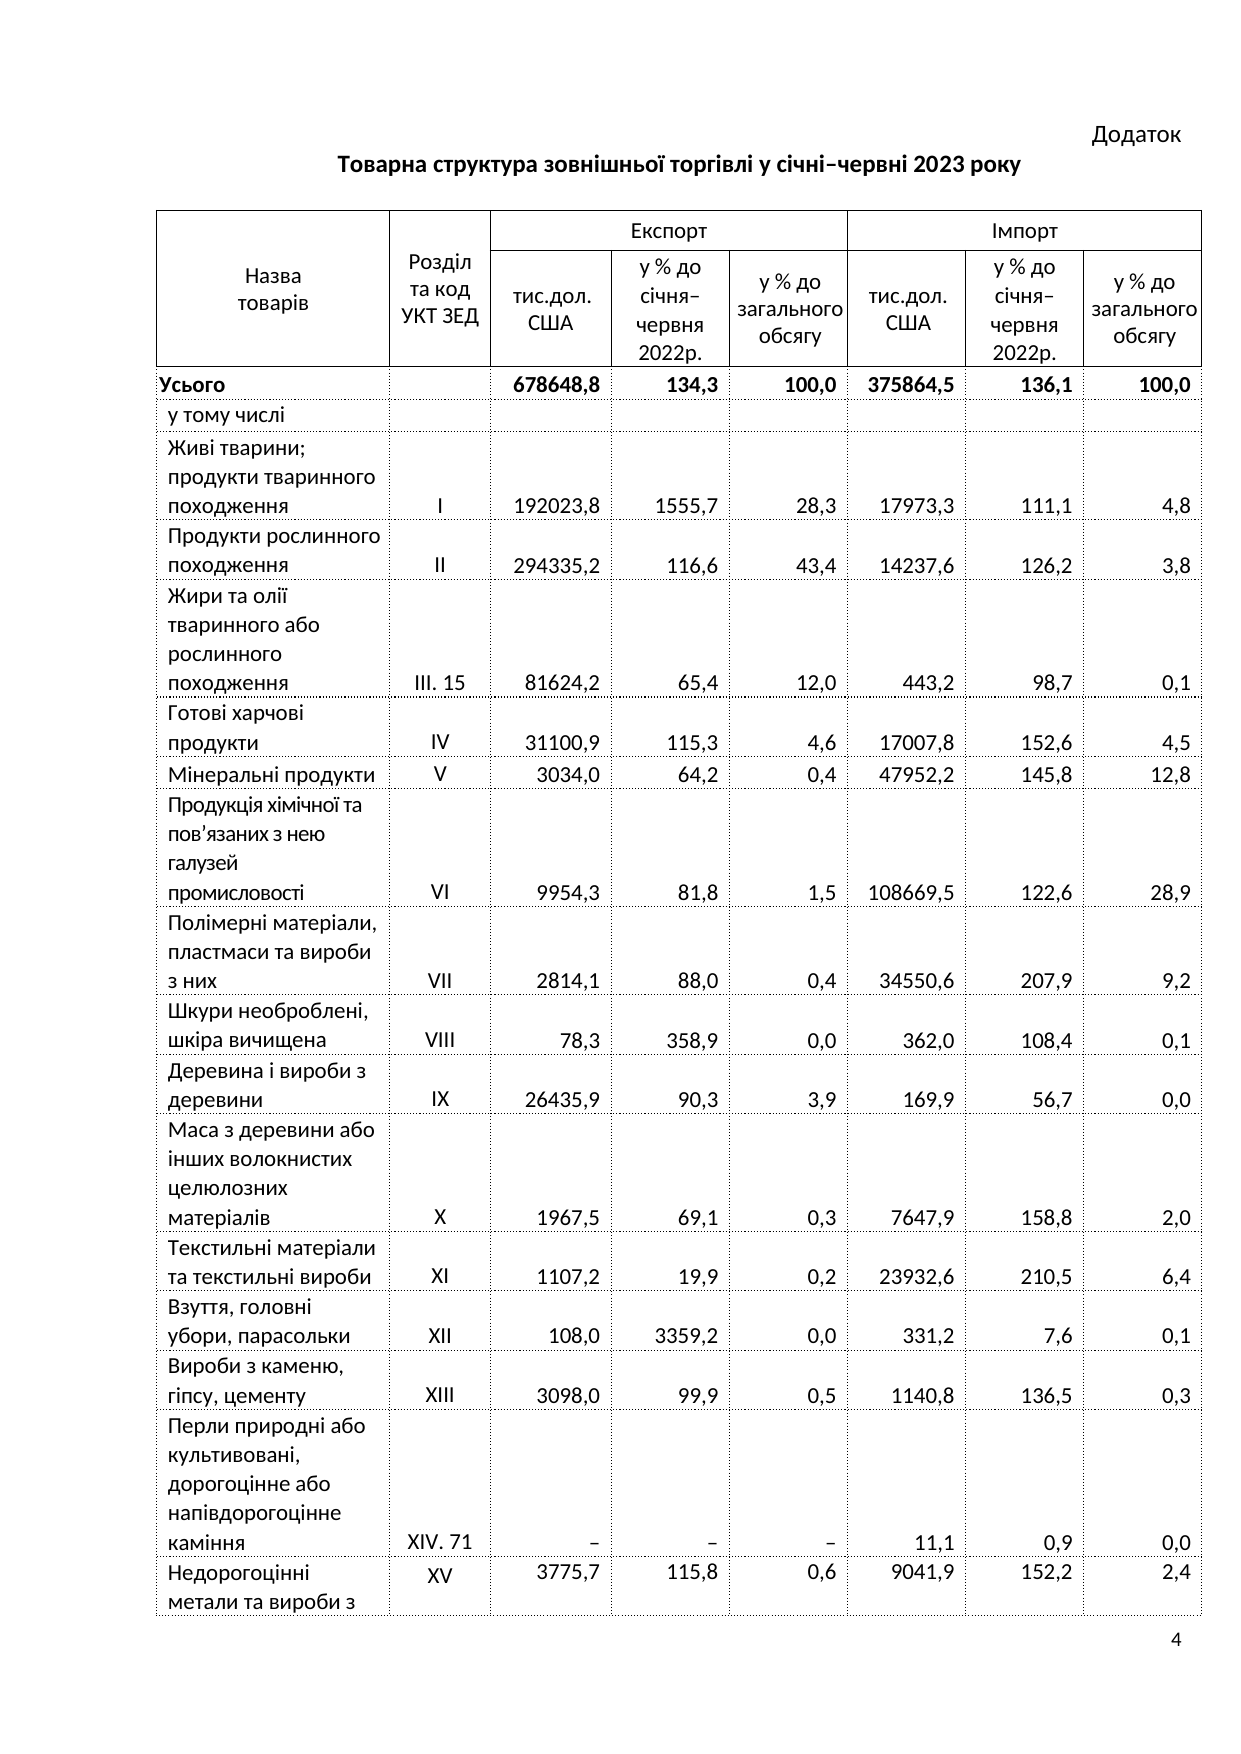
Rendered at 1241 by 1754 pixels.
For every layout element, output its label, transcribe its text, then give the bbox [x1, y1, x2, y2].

table_cell [490, 399, 611, 431]
table_cell 122,6 [966, 788, 1084, 906]
table_cell VII [390, 906, 490, 994]
table_cell 2814,1 [490, 906, 611, 994]
table_cell 14237,6 [848, 519, 966, 579]
table_cell 3,9 [729, 1054, 847, 1113]
table_cell 0,1 [1084, 1290, 1202, 1349]
table_cell 6,4 [1084, 1231, 1202, 1290]
table_cell 78,3 [490, 994, 611, 1054]
table_cell 375864,5 [848, 367, 966, 398]
table_cell 81624,2 [490, 579, 611, 696]
table_cell Усього [156, 367, 390, 398]
table_cell 28,3 [729, 431, 847, 519]
table_cell Шкури необроблені, шкіра вичищена [156, 994, 390, 1054]
table_cell 136,1 [966, 367, 1084, 398]
table_cell у % до загального обсягу [730, 251, 847, 366]
table_cell 3034,0 [490, 756, 611, 788]
table_cell 0,0 [729, 994, 847, 1054]
table_cell у % до січня–червня 2022р. [612, 251, 729, 366]
table_cell 3359,2 [611, 1290, 729, 1349]
table_cell 99,9 [611, 1350, 729, 1409]
table_cell 331,2 [848, 1290, 966, 1349]
table_cell [966, 399, 1084, 431]
table_cell 210,5 [966, 1231, 1084, 1290]
table_cell 100,0 [729, 367, 847, 398]
table_cell 362,0 [848, 994, 966, 1054]
table_cell X [390, 1113, 490, 1231]
table_cell Живi тварини; продукти тваринного походження [156, 431, 390, 519]
table_cell 1140,8 [848, 1350, 966, 1409]
table_cell 9041,9 [848, 1556, 966, 1615]
table_cell XV [390, 1556, 490, 1615]
table_cell 64,2 [611, 756, 729, 788]
table_cell – [729, 1409, 847, 1556]
table_cell 47952,2 [848, 756, 966, 788]
table_cell 158,8 [966, 1113, 1084, 1231]
table_cell 23932,6 [848, 1231, 966, 1290]
table_cell 34550,6 [848, 906, 966, 994]
table_cell 28,9 [1084, 788, 1202, 906]
table_cell III. 15 [390, 579, 490, 696]
table_cell 0,0 [1084, 1054, 1202, 1113]
table_cell 358,9 [611, 994, 729, 1054]
table_cell 134,3 [611, 367, 729, 398]
table_cell 1107,2 [490, 1231, 611, 1290]
table_cell 116,6 [611, 519, 729, 579]
table_cell V [390, 756, 490, 788]
table_cell тис.дол. США [848, 251, 965, 366]
table_cell 108,0 [490, 1290, 611, 1349]
table_cell 65,4 [611, 579, 729, 696]
table_cell 81,8 [611, 788, 729, 906]
table_cell 678648,8 [490, 367, 611, 398]
table_cell 19,9 [611, 1231, 729, 1290]
table_cell Готові харчові продукти [156, 696, 390, 756]
table_cell 1555,7 [611, 431, 729, 519]
table_cell 0,6 [729, 1556, 847, 1615]
table_cell 0,3 [729, 1113, 847, 1231]
table_cell 4,6 [729, 696, 847, 756]
table_cell у тому числі [156, 399, 390, 431]
table_cell 2,0 [1084, 1113, 1202, 1231]
table_cell 9954,3 [490, 788, 611, 906]
table_header Імпорт [848, 211, 1201, 250]
table_cell 3,8 [1084, 519, 1202, 579]
table_cell 0,0 [1084, 1409, 1202, 1556]
table_cell 0,1 [1084, 994, 1202, 1054]
table_cell 0,3 [1084, 1350, 1202, 1409]
table_cell 192023,8 [490, 431, 611, 519]
table_cell 0,2 [729, 1231, 847, 1290]
table_cell VIII [390, 994, 490, 1054]
table_cell 0,1 [1084, 579, 1202, 696]
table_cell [156, 1556, 390, 1615]
table_cell 17007,8 [848, 696, 966, 756]
table_cell 100,0 [1084, 367, 1202, 398]
table_cell 90,3 [611, 1054, 729, 1113]
table_cell XII [390, 1290, 490, 1349]
table_header Назва товарів [157, 211, 389, 366]
table_cell Взуття, головні убори, парасольки [156, 1290, 390, 1349]
table_cell IV [390, 696, 490, 756]
table_cell 152,6 [966, 696, 1084, 756]
table_cell Деревина і вироби з деревини [156, 1054, 390, 1113]
title Додаток [177, 118, 1181, 149]
table_cell 136,5 [966, 1350, 1084, 1409]
table_cell [848, 399, 966, 431]
table_cell 56,7 [966, 1054, 1084, 1113]
table_header Розділ та код УКТ ЗЕД [390, 211, 490, 366]
table_cell [729, 399, 847, 431]
table_cell – [611, 1409, 729, 1556]
table_cell IX [390, 1054, 490, 1113]
table_cell XIV. 71 [390, 1409, 490, 1556]
table_cell Жири та олії тваринного або рослинного походження [156, 579, 390, 696]
table_cell 115,3 [611, 696, 729, 756]
table_header Експорт [491, 211, 847, 250]
table_cell Полімерні матеріали, пластмаси та вироби з них [156, 906, 390, 994]
table_cell Текстильні матеріали та текстильні вироби [156, 1231, 390, 1290]
table_cell 115,8 [611, 1556, 729, 1615]
table_cell 11,1 [848, 1409, 966, 1556]
table_cell VI [390, 788, 490, 906]
table_cell 9,2 [1084, 906, 1202, 994]
table_cell 12,8 [1084, 756, 1202, 788]
table_cell XIII [390, 1350, 490, 1409]
table_cell Маса з деревини або інших волокнистих целюлозних матеріалів [156, 1113, 390, 1231]
table_cell 7647,9 [848, 1113, 966, 1231]
table_cell 0,4 [729, 756, 847, 788]
table_cell [1084, 399, 1202, 431]
table_cell 12,0 [729, 579, 847, 696]
table_cell 108,4 [966, 994, 1084, 1054]
table_cell 2,4 [1084, 1556, 1202, 1615]
table_cell ХI [390, 1231, 490, 1290]
table_cell 0,5 [729, 1350, 847, 1409]
table_cell 0,9 [966, 1409, 1084, 1556]
table_cell 0,4 [729, 906, 847, 994]
table_cell II [390, 519, 490, 579]
table_cell 4,5 [1084, 696, 1202, 756]
table_cell 145,8 [966, 756, 1084, 788]
table_cell 108669,5 [848, 788, 966, 906]
table_cell [390, 367, 490, 398]
table_cell 3775,7 [490, 1556, 611, 1615]
table_cell 1967,5 [490, 1113, 611, 1231]
table_cell I [390, 431, 490, 519]
table_cell 17973,3 [848, 431, 966, 519]
table_cell 443,2 [848, 579, 966, 696]
table_cell 0,0 [729, 1290, 847, 1349]
table_cell 26435,9 [490, 1054, 611, 1113]
table_cell 3098,0 [490, 1350, 611, 1409]
table_cell 152,2 [966, 1556, 1084, 1615]
table_cell Перли природні або культивовані, дорогоцінне або напівдорогоцінне каміння [156, 1409, 390, 1556]
table_cell 126,2 [966, 519, 1084, 579]
table_cell 111,1 [966, 431, 1084, 519]
table_cell 169,9 [848, 1054, 966, 1113]
table_cell 4,8 [1084, 431, 1202, 519]
table_cell – [490, 1409, 611, 1556]
table_cell 88,0 [611, 906, 729, 994]
table_cell [390, 399, 490, 431]
table_cell Продукти рослинного походження [156, 519, 390, 579]
table_cell 31100,9 [490, 696, 611, 756]
table_cell Вироби з каменю, гіпсу, цементу [156, 1350, 390, 1409]
table_cell [611, 399, 729, 431]
table_cell у % до загального обсягу [1084, 251, 1201, 366]
table_cell 207,9 [966, 906, 1084, 994]
table_cell 294335,2 [490, 519, 611, 579]
table_cell 1,5 [729, 788, 847, 906]
table_cell Мінеральні продукти [156, 756, 390, 788]
table_cell у % до січня–червня 2022р. [966, 251, 1083, 366]
table_cell Продукція хімічної та пов’язаних з нею галузей промисловості [156, 788, 390, 906]
table_cell 98,7 [966, 579, 1084, 696]
table_cell 7,6 [966, 1290, 1084, 1349]
table_cell тис.дол. США [491, 251, 611, 366]
table_cell 43,4 [729, 519, 847, 579]
table_cell 69,1 [611, 1113, 729, 1231]
title Товарна структура зовнішньої торгівлі у січні–червні 2023 року [177, 149, 1181, 179]
